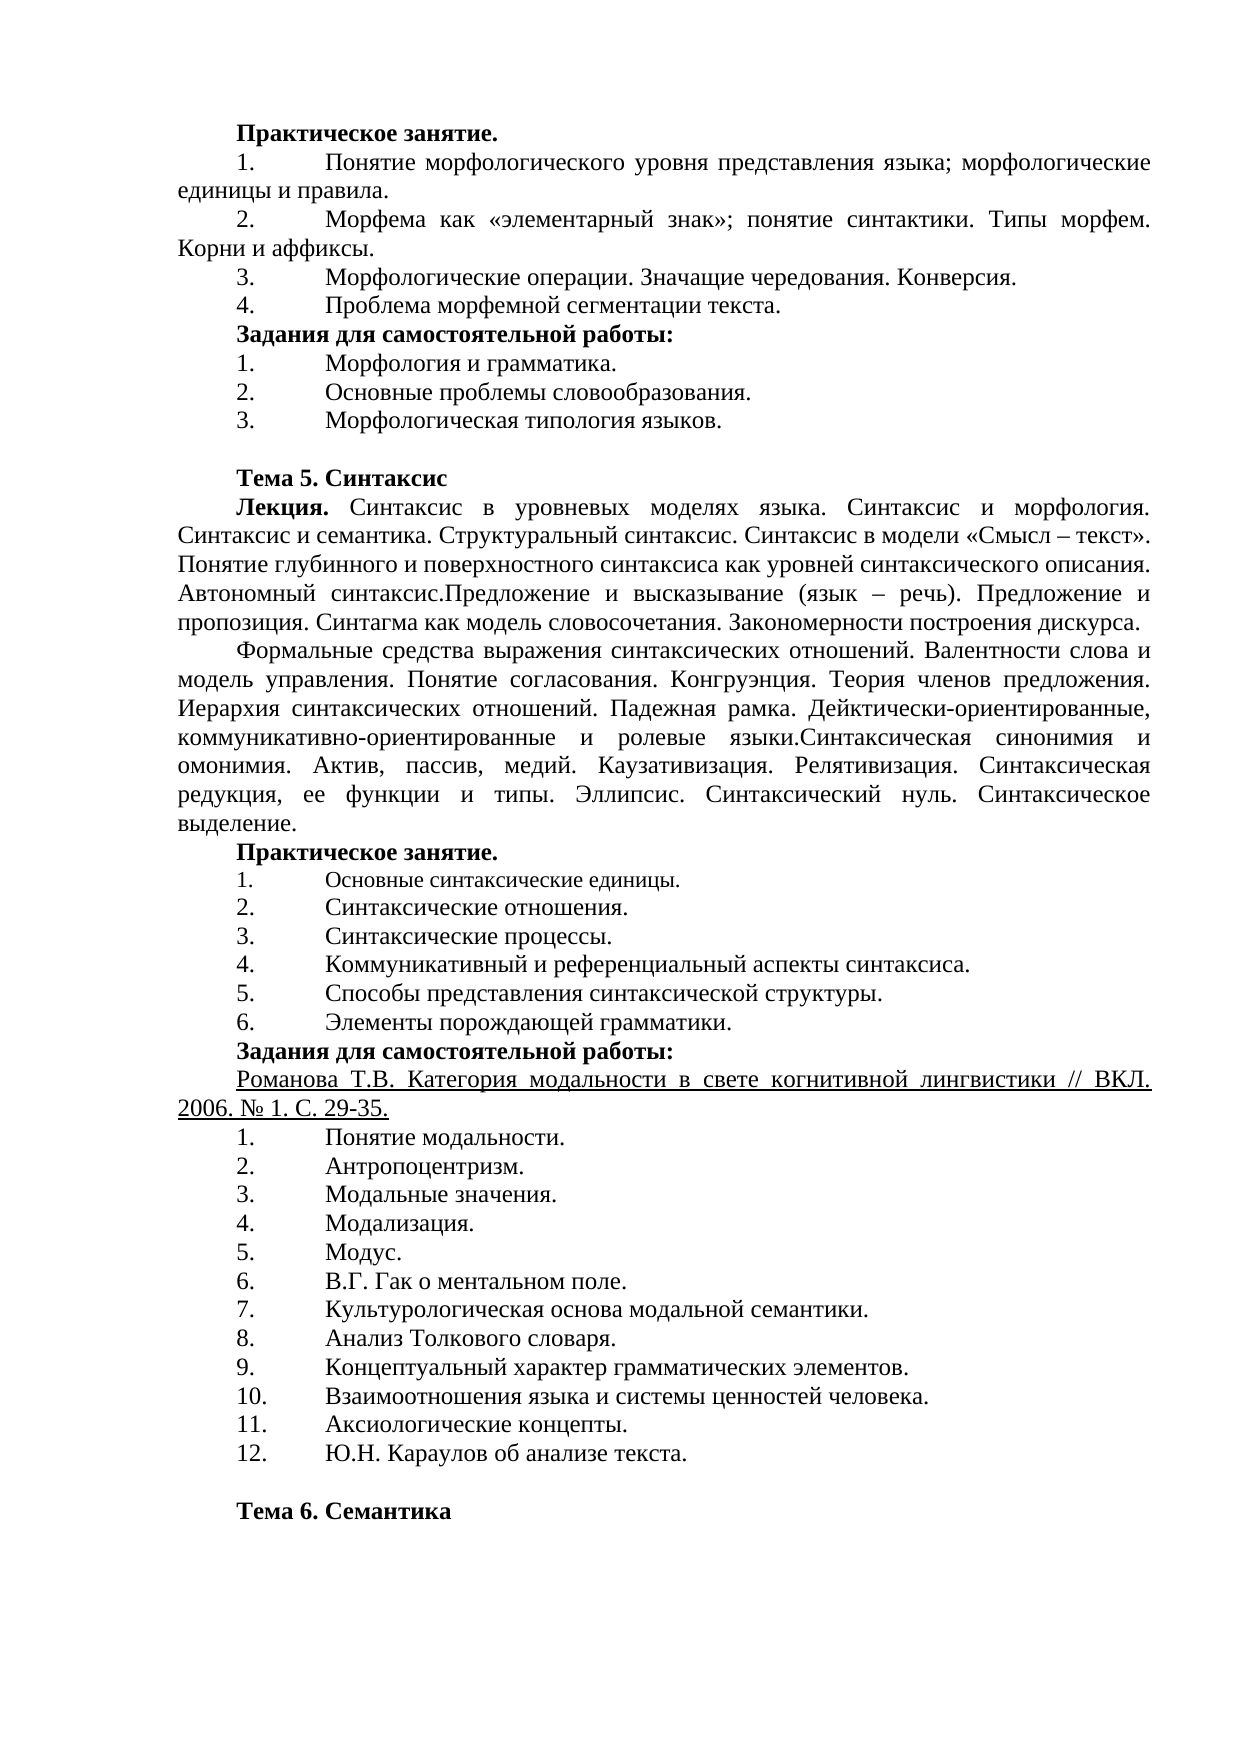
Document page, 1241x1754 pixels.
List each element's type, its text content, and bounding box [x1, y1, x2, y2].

list Модус. [177, 1237, 1152, 1266]
text Задания для самостоятельной работы: [177, 1036, 1152, 1064]
list Морфологическая типология языков. [177, 406, 1152, 434]
text Романова Т.В. Категория модальности в свете когнитивной лингвистики // ВКЛ. 2006. № 1. С. 29-35. [177, 1064, 1152, 1122]
list Концептуальный характер грамматических элементов. [177, 1352, 1152, 1381]
text Лекция. Синтаксис в уровневых моделях языка. Синтаксис и морфология. Синтаксис и семантика. Структуральный синтаксис. Синтаксис в модели «Смысл – текст». Понятие глубинного и поверхностного синтаксиса как уровней синтаксического описания. Автономный синтаксис.Предложение и высказывание (язык – речь). Предложение и пропозиция. Синтагма как модель словосочетания. Закономерности построения дискурса. [177, 492, 1152, 636]
text Тема 6. Семантика [177, 1496, 1152, 1524]
list Основные синтаксические единицы. [177, 866, 1152, 892]
text Практическое занятие. [177, 837, 1152, 866]
list Основные проблемы словообразования. [177, 377, 1152, 406]
list Культурологическая основа модальной семантики. [177, 1294, 1152, 1323]
list В.Г. Гак о ментальном поле. [177, 1266, 1152, 1294]
list Способы представления синтаксической структуры. [177, 978, 1152, 1007]
list Синтаксические отношения. [177, 892, 1152, 921]
list Антропоцентризм. [177, 1151, 1152, 1179]
list Понятие модальности. [177, 1122, 1152, 1151]
text Задания для самостоятельной работы: [177, 319, 1152, 348]
list Модализация. [177, 1208, 1152, 1237]
list Ю.Н. Караулов об анализе текста. [177, 1438, 1152, 1467]
list Понятие морфологического уровня представления языка; морфологические единицы и правила. [177, 147, 1152, 204]
list Взаимоотношения языка и системы ценностей человека. [177, 1381, 1152, 1409]
list Элементы порождающей грамматики. [177, 1007, 1152, 1036]
list Проблема морфемной сегментации текста. [177, 291, 1152, 319]
list Синтаксические процессы. [177, 921, 1152, 949]
list Аксиологические концепты. [177, 1409, 1152, 1438]
text Тема 5. Синтаксис [177, 463, 1152, 492]
list Коммуникативный и референциальный аспекты синтаксиса. [177, 949, 1152, 978]
list Морфологические операции. Значащие чередования. Конверсия. [177, 262, 1152, 291]
list Анализ Толкового словаря. [177, 1323, 1152, 1352]
text Формальные средства выражения синтаксических отношений. Валентности слова и модель управления. Понятие согласования. Конгруэнция. Теория членов предложения. Иерархия синтаксических отношений. Падежная рамка. Дейктически-ориентированные, коммуникативно-ориентированные и ролевые языки.Синтаксическая синонимия и омонимия. Актив, пассив, медий. Каузативизация. Релятивизация. Синтаксическая редукция, ее функции и типы. Эллипсис. Синтаксический нуль. Синтаксическое выделение. [177, 636, 1152, 837]
list Модальные значения. [177, 1179, 1152, 1208]
text Практическое занятие. [177, 118, 1152, 147]
list Морфема как «элементарный знак»; понятие синтактики. Типы морфем. Корни и аффиксы. [177, 204, 1152, 262]
list Морфология и грамматика. [177, 348, 1152, 377]
